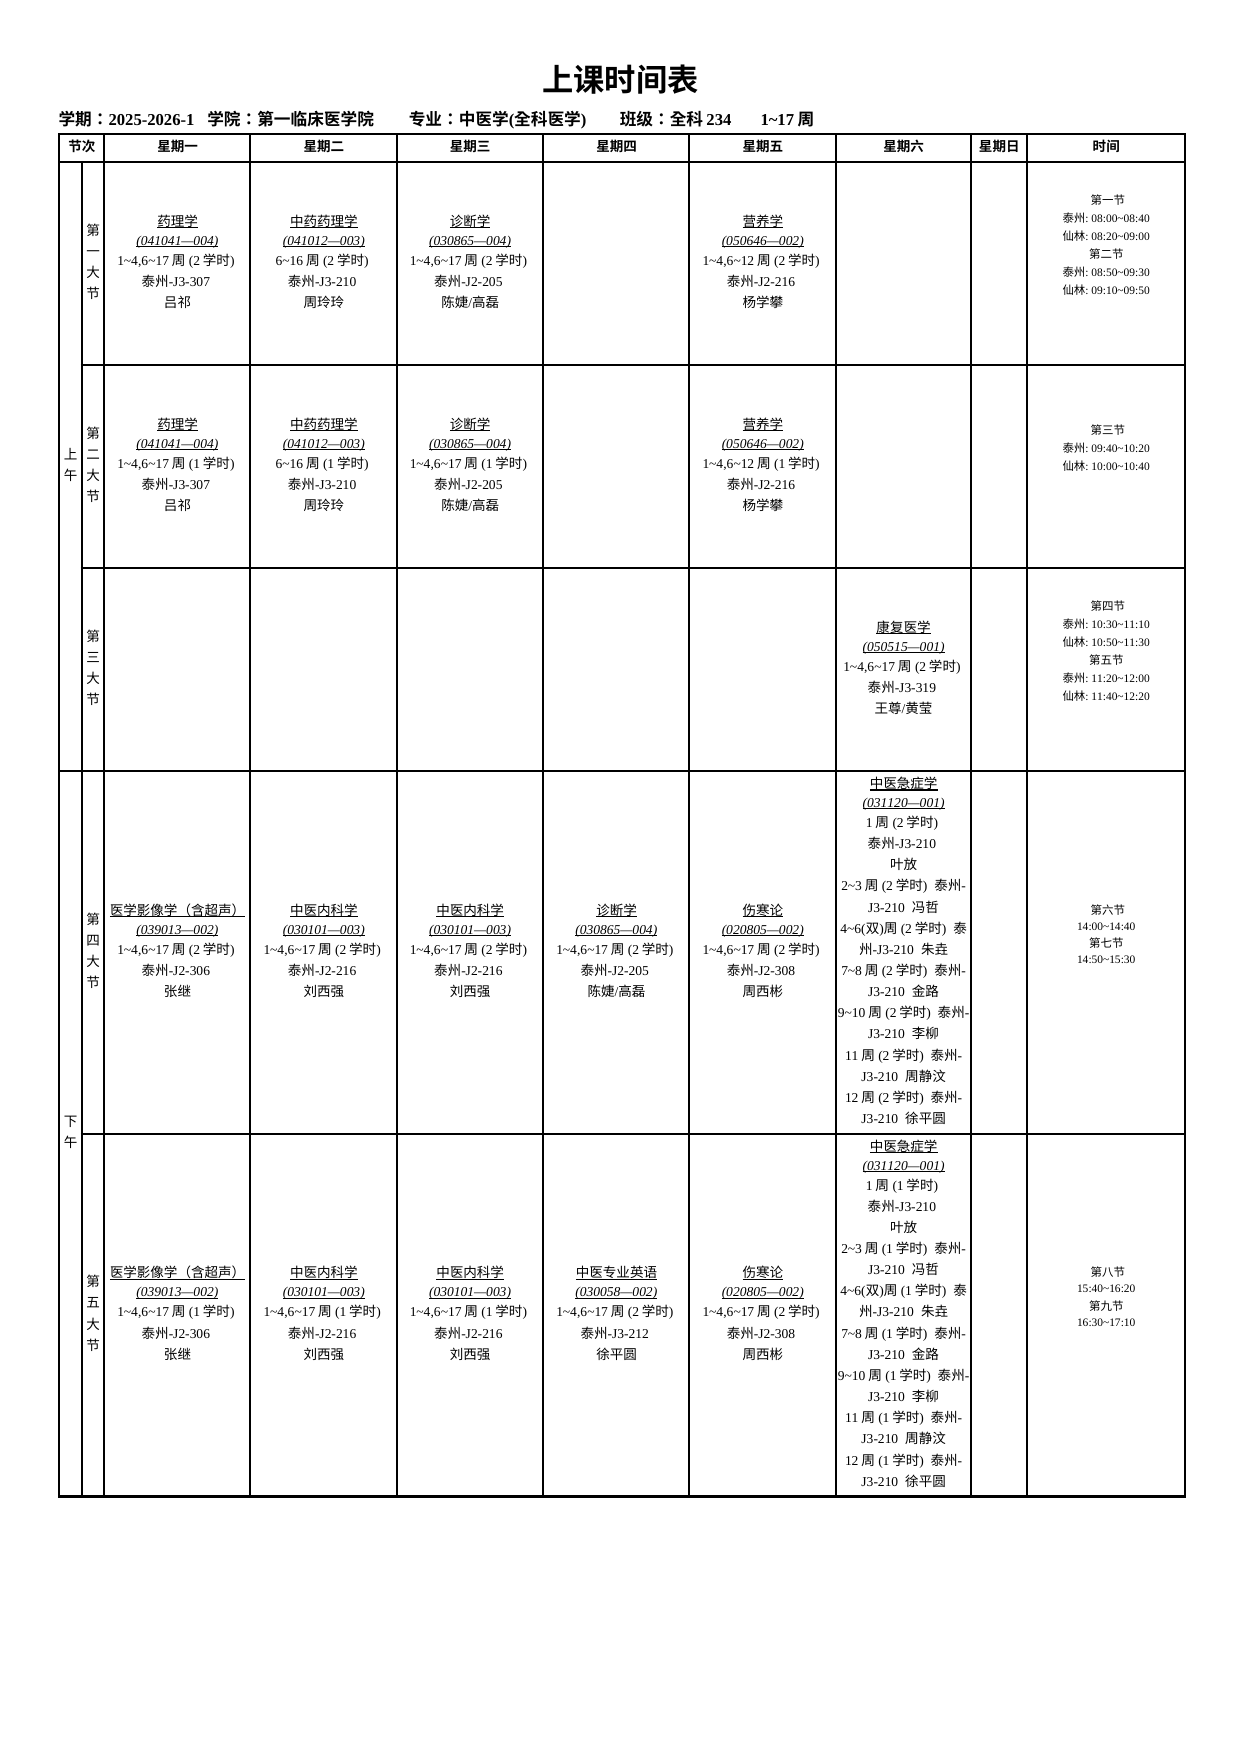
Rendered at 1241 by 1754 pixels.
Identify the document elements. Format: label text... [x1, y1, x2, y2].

table_cell [972, 569, 1026, 770]
table_cell 第五大节 [83, 1135, 103, 1495]
table_cell 中医内科学 (030101—003) 1~4,6~17周 (2学时) 泰州-J2-216 刘西强 [398, 772, 542, 1133]
table_cell 中医内科学 (030101—003) 1~4,6~17周 (1学时) 泰州-J2-216 刘西强 [398, 1135, 542, 1495]
table_cell 营养学 (050646—002) 1~4,6~12周 (1学时) 泰州-J2-216 杨学攀 [690, 366, 835, 567]
table_cell 第四大节 [83, 772, 103, 1133]
table_cell 第一节 泰州: 08:00~08:40 仙林: 08:20~09:00 第二节 泰州: 08:50~09:30 仙林: 09:10~09:50 [1028, 163, 1184, 364]
table_cell 第三节 泰州: 09:40~10:20 仙林: 10:00~10:40 [1028, 366, 1184, 567]
table_cell 药理学 (041041—004) 1~4,6~17周 (2学时) 泰州-J3-307 吕祁 [105, 163, 249, 364]
table_cell 中医专业英语 (030058—002) 1~4,6~17周 (2学时) 泰州-J3-212 徐平圆 [544, 1135, 688, 1495]
table_cell [544, 163, 688, 364]
table_header 星期六 [837, 135, 970, 161]
table_cell 中医内科学 (030101—003) 1~4,6~17周 (1学时) 泰州-J2-216 刘西强 [251, 1135, 396, 1495]
table_cell 下午 [60, 772, 81, 1495]
text 学期：2025-2026-1 学院：第一临床医学院 专业：中医学(全科医学) 班级：全科234 1~17周 [58, 107, 1182, 130]
table_cell 医学影像学（含超声） (039013—002) 1~4,6~17周 (2学时) 泰州-J2-306 张继 [105, 772, 249, 1133]
table_cell 中医急症学 (031120—001) 1周 (2学时) 泰州-J3-210 叶放 2~3周 (2学时) 泰州-J3-210 冯哲 4~6(双)周 (2学时) 泰州-J3-210 朱垚 7~8周 (2学时) 泰州-J3-210 金路 9~10周 (2学时) 泰州-J3-210 李柳 11周 (2学时) 泰州-J3-210 周静汶 12周 (2学时) 泰州-J3-210 徐平圆 [837, 772, 970, 1133]
table_cell [105, 569, 249, 770]
table_cell [690, 569, 835, 770]
table_cell [251, 569, 396, 770]
table_header 星期日 [972, 135, 1026, 161]
table_cell 第六节 14:00~14:40 第七节 14:50~15:30 [1028, 772, 1184, 1133]
table_cell 诊断学 (030865—004) 1~4,6~17周 (2学时) 泰州-J2-205 陈婕/高磊 [544, 772, 688, 1133]
table_cell 中医急症学 (031120—001) 1周 (1学时) 泰州-J3-210 叶放 2~3周 (1学时) 泰州-J3-210 冯哲 4~6(双)周 (1学时) 泰州-J3-210 朱垚 7~8周 (1学时) 泰州-J3-210 金路 9~10周 (1学时) 泰州-J3-210 李柳 11周 (1学时) 泰州-J3-210 周静汶 12周 (1学时) 泰州-J3-210 徐平圆 [837, 1135, 970, 1495]
table_cell 第二大节 [83, 366, 103, 567]
table_cell [837, 366, 970, 567]
table_cell 伤寒论 (020805—002) 1~4,6~17周 (2学时) 泰州-J2-308 周西彬 [690, 1135, 835, 1495]
table_cell [972, 1135, 1026, 1495]
table_cell 药理学 (041041—004) 1~4,6~17周 (1学时) 泰州-J3-307 吕祁 [105, 366, 249, 567]
table_cell 中医内科学 (030101—003) 1~4,6~17周 (2学时) 泰州-J2-216 刘西强 [251, 772, 396, 1133]
table_cell 上午 [60, 163, 81, 770]
table_cell [972, 163, 1026, 364]
table_cell 康复医学 (050515—001) 1~4,6~17周 (2学时) 泰州-J3-319 王尊/黄莹 [837, 569, 970, 770]
table_cell [398, 569, 542, 770]
text 上课时间表 [58, 58, 1182, 101]
table_cell [544, 366, 688, 567]
table_cell [837, 163, 970, 364]
table_header 星期三 [398, 135, 542, 161]
table_cell 第一大节 [83, 163, 103, 364]
table_cell [544, 569, 688, 770]
table_cell 伤寒论 (020805—002) 1~4,6~17周 (2学时) 泰州-J2-308 周西彬 [690, 772, 835, 1133]
table_cell 第三大节 [83, 569, 103, 770]
table_cell [972, 366, 1026, 567]
table_cell 诊断学 (030865—004) 1~4,6~17周 (2学时) 泰州-J2-205 陈婕/高磊 [398, 163, 542, 364]
table_cell 第八节 15:40~16:20 第九节 16:30~17:10 [1028, 1135, 1184, 1495]
table_header 节次 [60, 135, 103, 161]
table_cell 医学影像学（含超声） (039013—002) 1~4,6~17周 (1学时) 泰州-J2-306 张继 [105, 1135, 249, 1495]
table_cell 中药药理学 (041012—003) 6~16周 (1学时) 泰州-J3-210 周玲玲 [251, 366, 396, 567]
table_cell 第四节 泰州: 10:30~11:10 仙林: 10:50~11:30 第五节 泰州: 11:20~12:00 仙林: 11:40~12:20 [1028, 569, 1184, 770]
table_header 星期二 [251, 135, 396, 161]
table_header 星期四 [544, 135, 688, 161]
table_header 星期五 [690, 135, 835, 161]
table_cell [972, 772, 1026, 1133]
table_cell 中药药理学 (041012—003) 6~16周 (2学时) 泰州-J3-210 周玲玲 [251, 163, 396, 364]
table_cell 营养学 (050646—002) 1~4,6~12周 (2学时) 泰州-J2-216 杨学攀 [690, 163, 835, 364]
table_cell 诊断学 (030865—004) 1~4,6~17周 (1学时) 泰州-J2-205 陈婕/高磊 [398, 366, 542, 567]
table_header 星期一 [105, 135, 249, 161]
table_header 时间 [1028, 135, 1184, 161]
